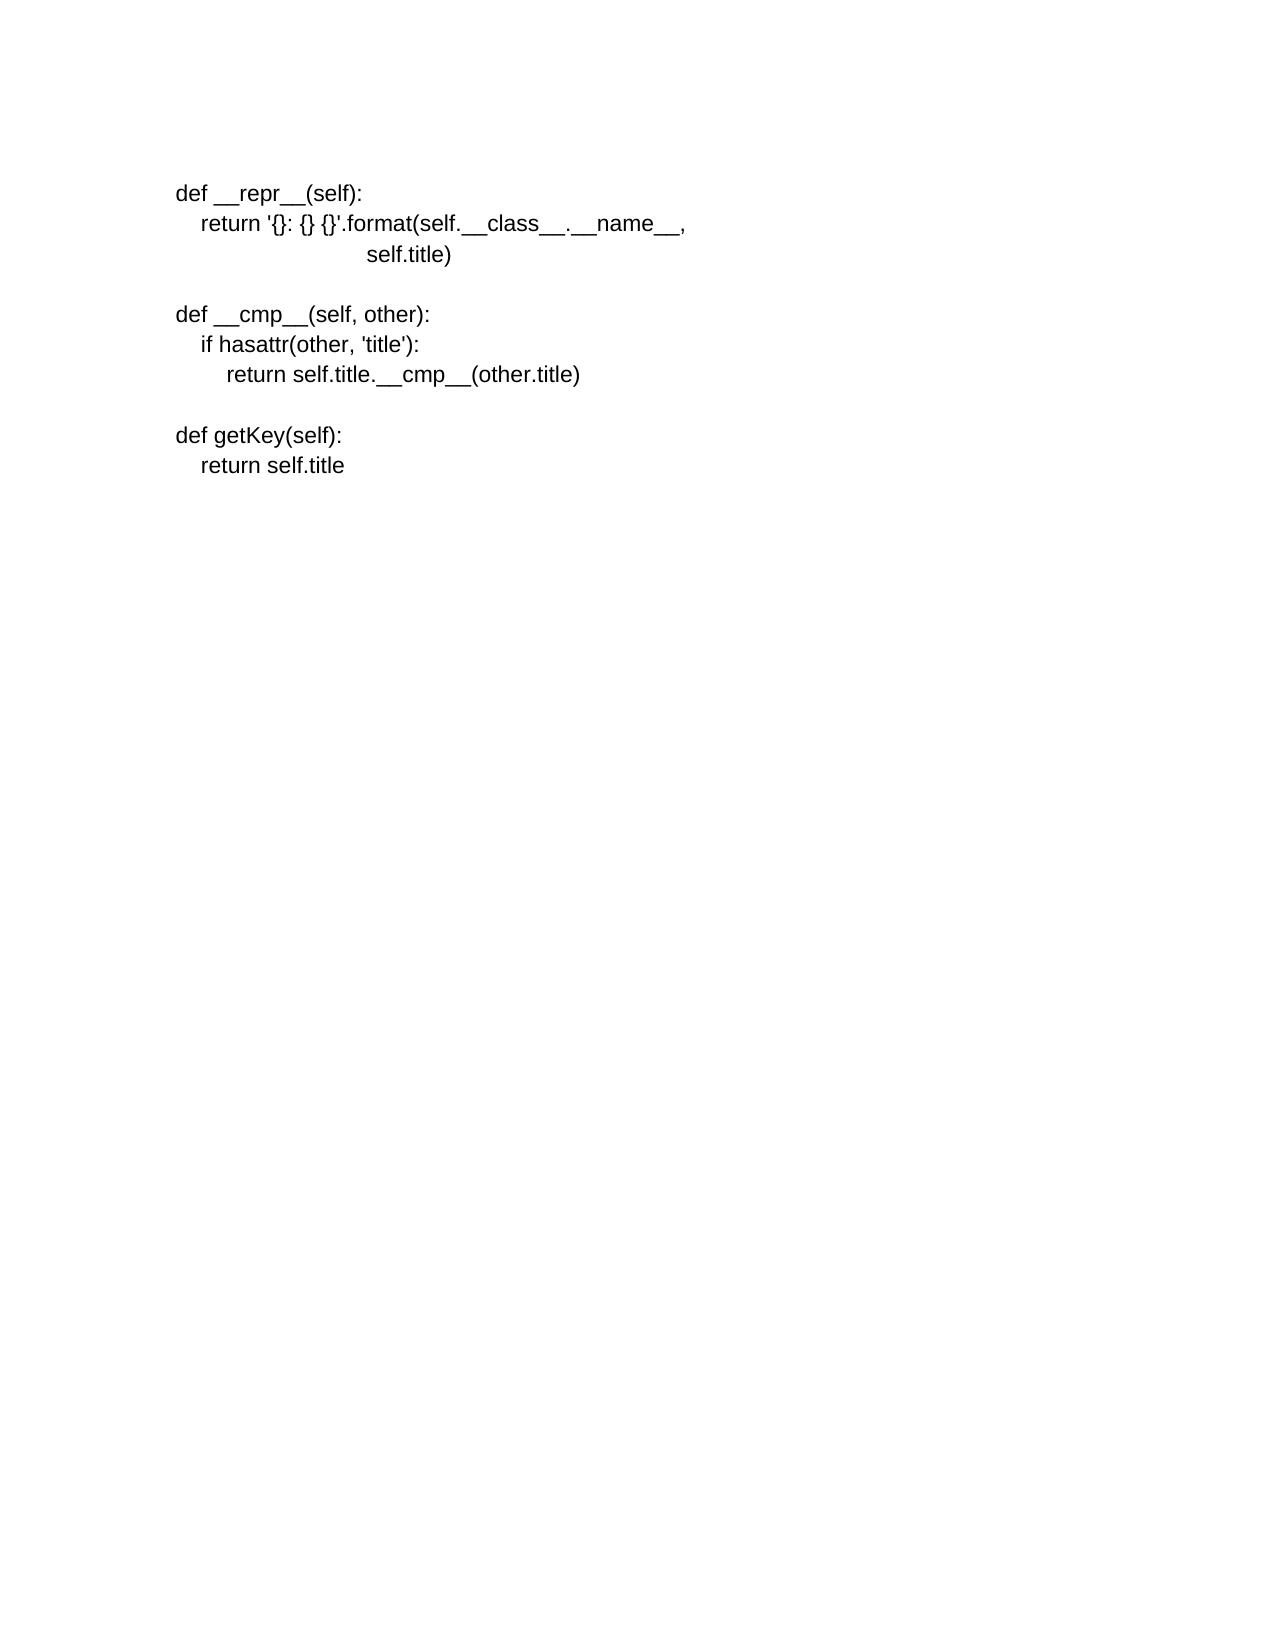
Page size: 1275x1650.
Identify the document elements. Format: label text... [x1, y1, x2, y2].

text return '{}: {} {}'.format(self.__class__.__name__, [150, 210, 1125, 237]
text return self.title.__cmp__(other.title) [150, 361, 1125, 388]
text if hasattr(other, 'title'): [150, 331, 1125, 358]
text return self.title [150, 452, 1125, 478]
text def getKey(self): [150, 422, 1125, 448]
text def __cmp__(self, other): [150, 301, 1125, 327]
text def __repr__(self): [150, 180, 1125, 207]
text self.title) [150, 241, 1125, 267]
